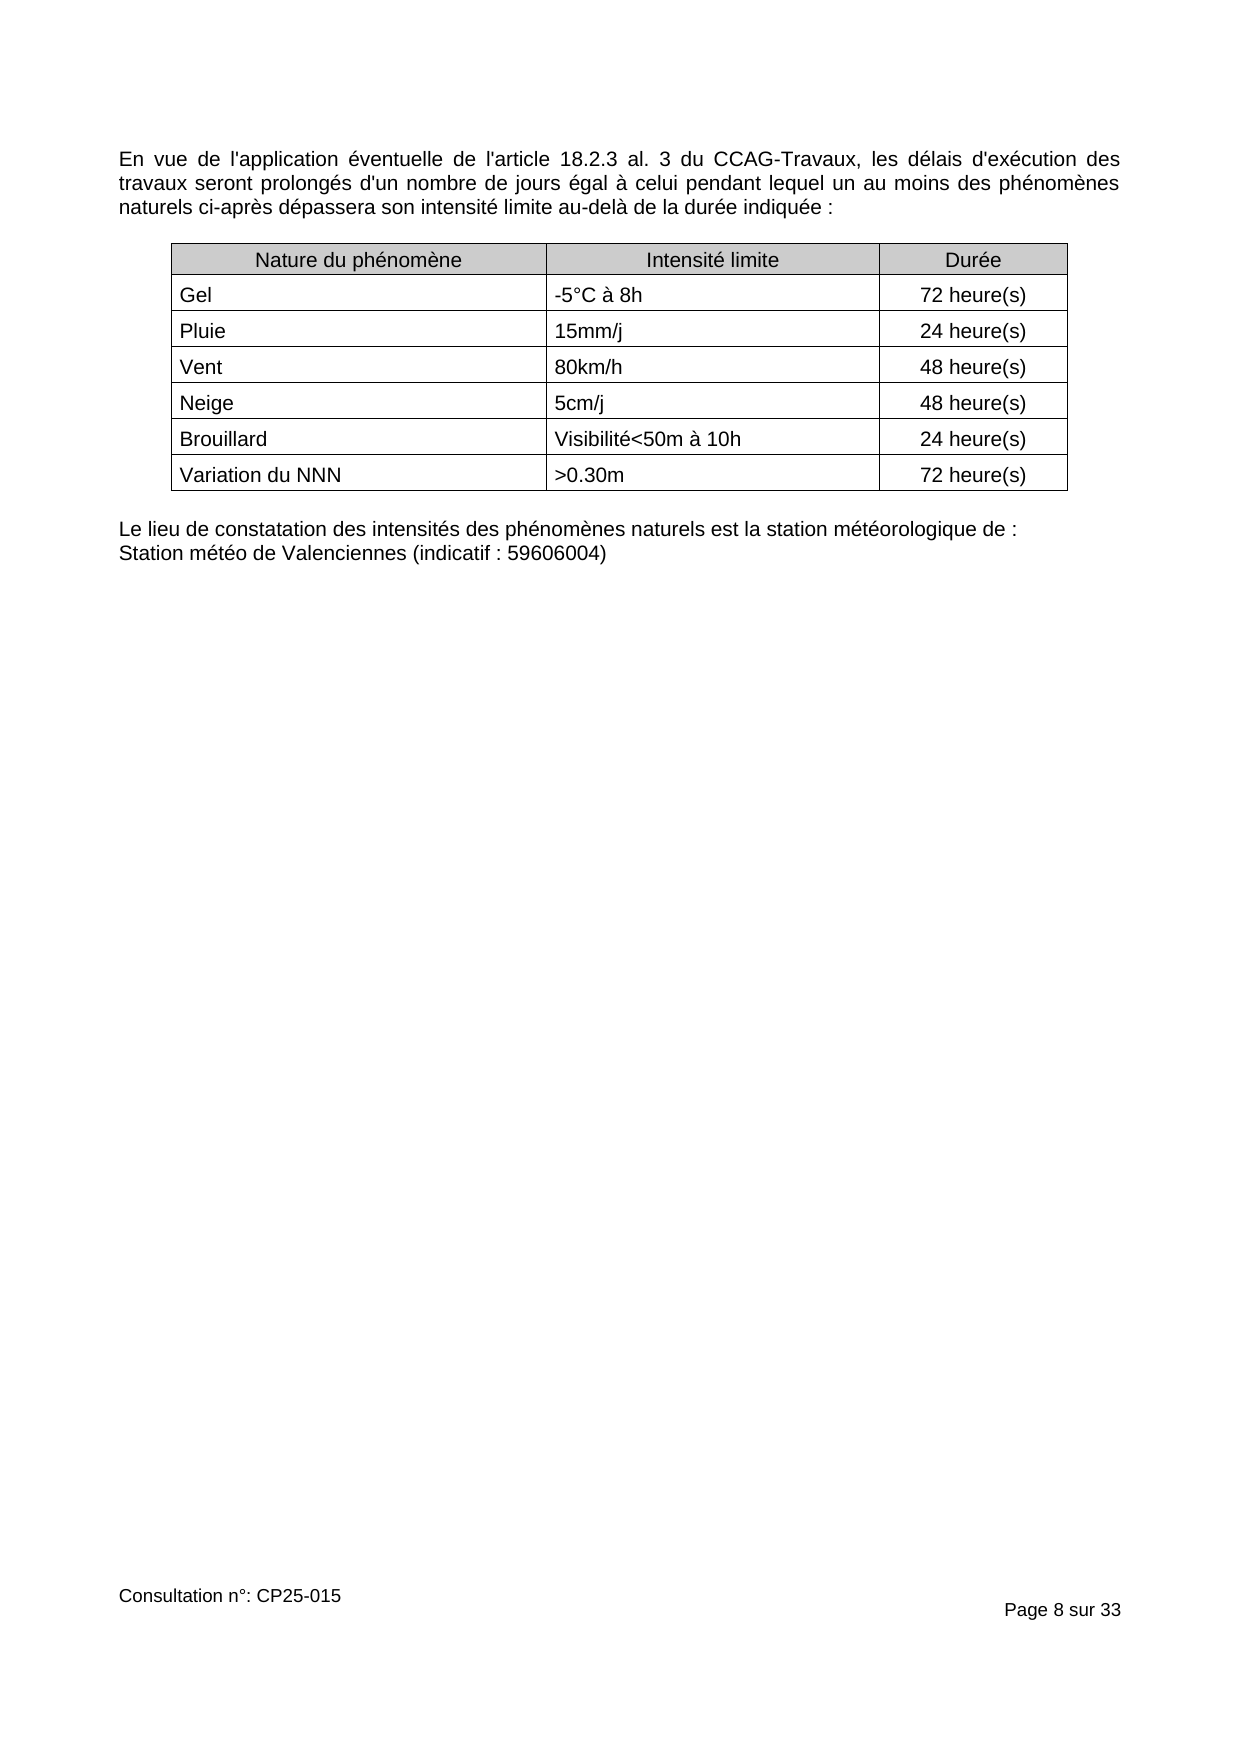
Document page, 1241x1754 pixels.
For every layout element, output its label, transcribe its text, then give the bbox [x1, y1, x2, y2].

table_header Intensité limite [547, 244, 879, 274]
table_cell Brouillard [172, 419, 546, 454]
table_cell >0.30m [547, 455, 879, 490]
table_cell 48 heure(s) [880, 383, 1067, 418]
table_cell Vent [172, 347, 546, 382]
table_cell 15mm/j [547, 311, 879, 346]
table_cell Visibilité<50m à 10h [547, 419, 879, 454]
text En vue de l'application éventuelle de l'article 18.2.3 al. 3 du CCAG-Travaux, les délais d'exécution des travaux seront prolongés d'un nombre de jours égal à celui pendant lequel un au moins des phénomènes naturels ci-après dépassera son intensité limite au-delà de la durée indiquée : [119, 147, 1121, 219]
text Station météo de Valenciennes (indicatif : 59606004) [119, 542, 1121, 566]
text Le lieu de constatation des intensités des phénomènes naturels est la station météorologique de : [119, 518, 1121, 542]
table_cell 24 heure(s) [880, 419, 1067, 454]
table_cell -5°C à 8h [547, 275, 879, 310]
table_cell Pluie [172, 311, 546, 346]
table_cell 72 heure(s) [880, 275, 1067, 310]
table_cell Variation du NNN [172, 455, 546, 490]
table_cell 48 heure(s) [880, 347, 1067, 382]
table_cell Neige [172, 383, 546, 418]
table_cell Gel [172, 275, 546, 310]
table_header Nature du phénomène [172, 244, 546, 274]
table_cell 24 heure(s) [880, 311, 1067, 346]
table_header Durée [880, 244, 1067, 274]
table_cell 5cm/j [547, 383, 879, 418]
table_cell 80km/h [547, 347, 879, 382]
table_cell 72 heure(s) [880, 455, 1067, 490]
